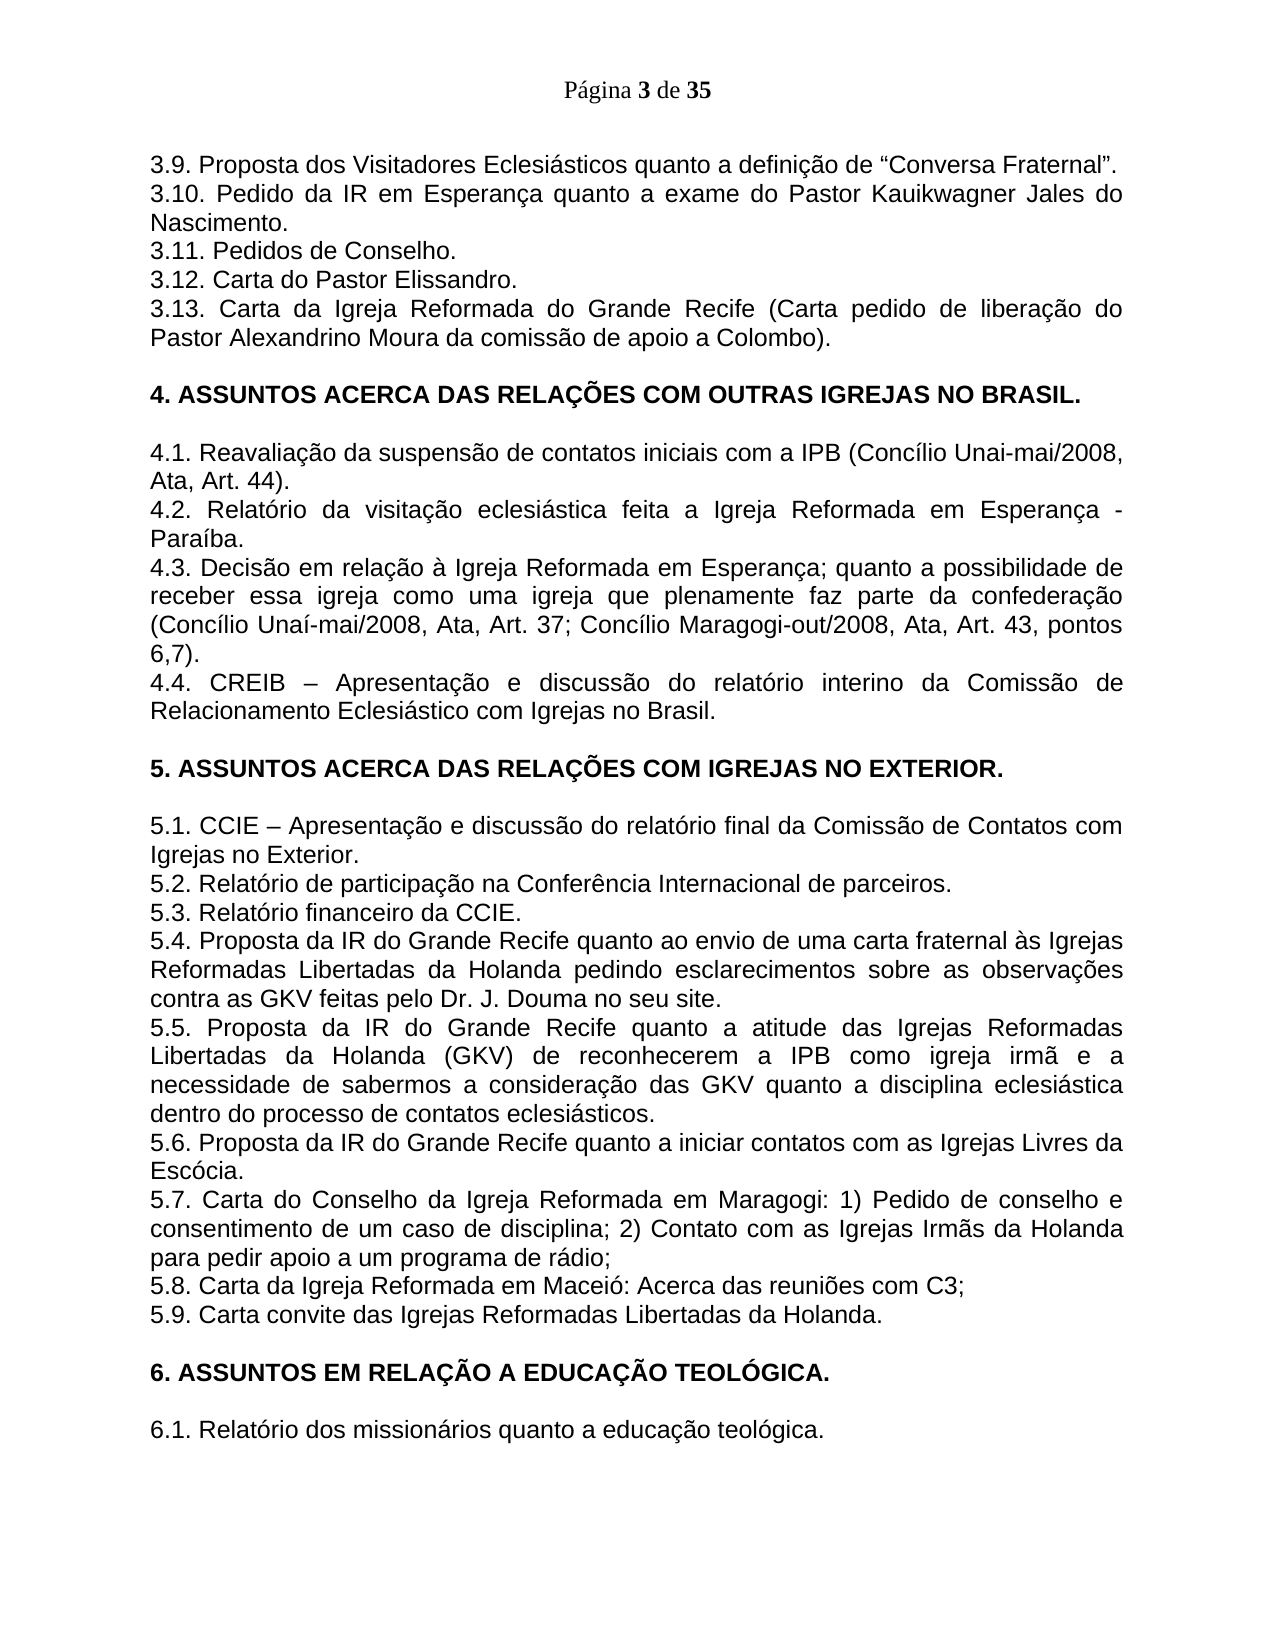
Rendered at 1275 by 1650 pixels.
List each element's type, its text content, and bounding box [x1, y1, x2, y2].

text 3.12. Carta do Pastor Elissandro. [150, 265, 1125, 294]
text 3.13. Carta da Igreja Reformada do Grande Recife (Carta pedido de liberação do Pastor Alexandrino Moura da comissão de apoio a Colombo). [150, 294, 1125, 351]
text 5.6. Proposta da IR do Grande Recife quanto a iniciar contatos com as Igrejas Livres da Escócia. [150, 1127, 1125, 1185]
text 3.9. Proposta dos Visitadores Eclesiásticos quanto a definição de “Conversa Fraternal”. [150, 150, 1125, 179]
text 6.1. Relatório dos missionários quanto a educação teológica. [150, 1415, 1125, 1444]
text 3.10. Pedido da IR em Esperança quanto a exame do Pastor Kauikwagner Jales do Nascimento. [150, 179, 1125, 236]
text 5.3. Relatório financeiro da CCIE. [150, 897, 1125, 926]
text 5.8. Carta da Igreja Reformada em Maceió: Acerca das reuniões com C3; [150, 1271, 1125, 1300]
text 5.2. Relatório de participação na Conferência Internacional de parceiros. [150, 869, 1125, 897]
text 5.9. Carta convite das Igrejas Reformadas Libertadas da Holanda. [150, 1300, 1125, 1329]
text 4.4. CREIB – Apresentação e discussão do relatório interino da Comissão de Relacionamento Eclesiástico com Igrejas no Brasil. [150, 667, 1125, 725]
text 6. ASSUNTOS EM RELAÇÃO A EDUCAÇÃO TEOLÓGICA. [150, 1357, 1125, 1386]
text 5.7. Carta do Conselho da Igreja Reformada em Maragogi: 1) Pedido de conselho e consentimento de um caso de disciplina; 2) Contato com as Igrejas Irmãs da Holanda para pedir apoio a um programa de rádio; [150, 1185, 1125, 1271]
text 5.4. Proposta da IR do Grande Recife quanto ao envio de uma carta fraternal às Igrejas Reformadas Libertadas da Holanda pedindo esclarecimentos sobre as observações contra as GKV feitas pelo Dr. J. Douma no seu site. [150, 926, 1125, 1012]
text 4. ASSUNTOS ACERCA DAS RELAÇÕES COM OUTRAS IGREJAS NO BRASIL. [150, 380, 1125, 409]
text 4.2. Relatório da visitação eclesiástica feita a Igreja Reformada em Esperança - Paraíba. [150, 495, 1125, 552]
text 5.5. Proposta da IR do Grande Recife quanto a atitude das Igrejas Reformadas Libertadas da Holanda (GKV) de reconhecerem a IPB como igreja irmã e a necessidade de sabermos a consideração das GKV quanto a disciplina eclesiástica dentro do processo de contatos eclesiásticos. [150, 1012, 1125, 1127]
text 4.3. Decisão em relação à Igreja Reformada em Esperança; quanto a possibilidade de receber essa igreja como uma igreja que plenamente faz parte da confederação (Concílio Unaí-mai/2008, Ata, Art. 37; Concílio Maragogi-out/2008, Ata, Art. 43, pontos 6,7). [150, 552, 1125, 667]
text 4.1. Reavaliação da suspensão de contatos iniciais com a IPB (Concílio Unai-mai/2008, Ata, Art. 44). [150, 437, 1125, 495]
text 3.11. Pedidos de Conselho. [150, 236, 1125, 265]
text 5.1. CCIE – Apresentação e discussão do relatório final da Comissão de Contatos com Igrejas no Exterior. [150, 811, 1125, 869]
text 5. ASSUNTOS ACERCA DAS RELAÇÕES COM IGREJAS NO EXTERIOR. [150, 754, 1125, 782]
